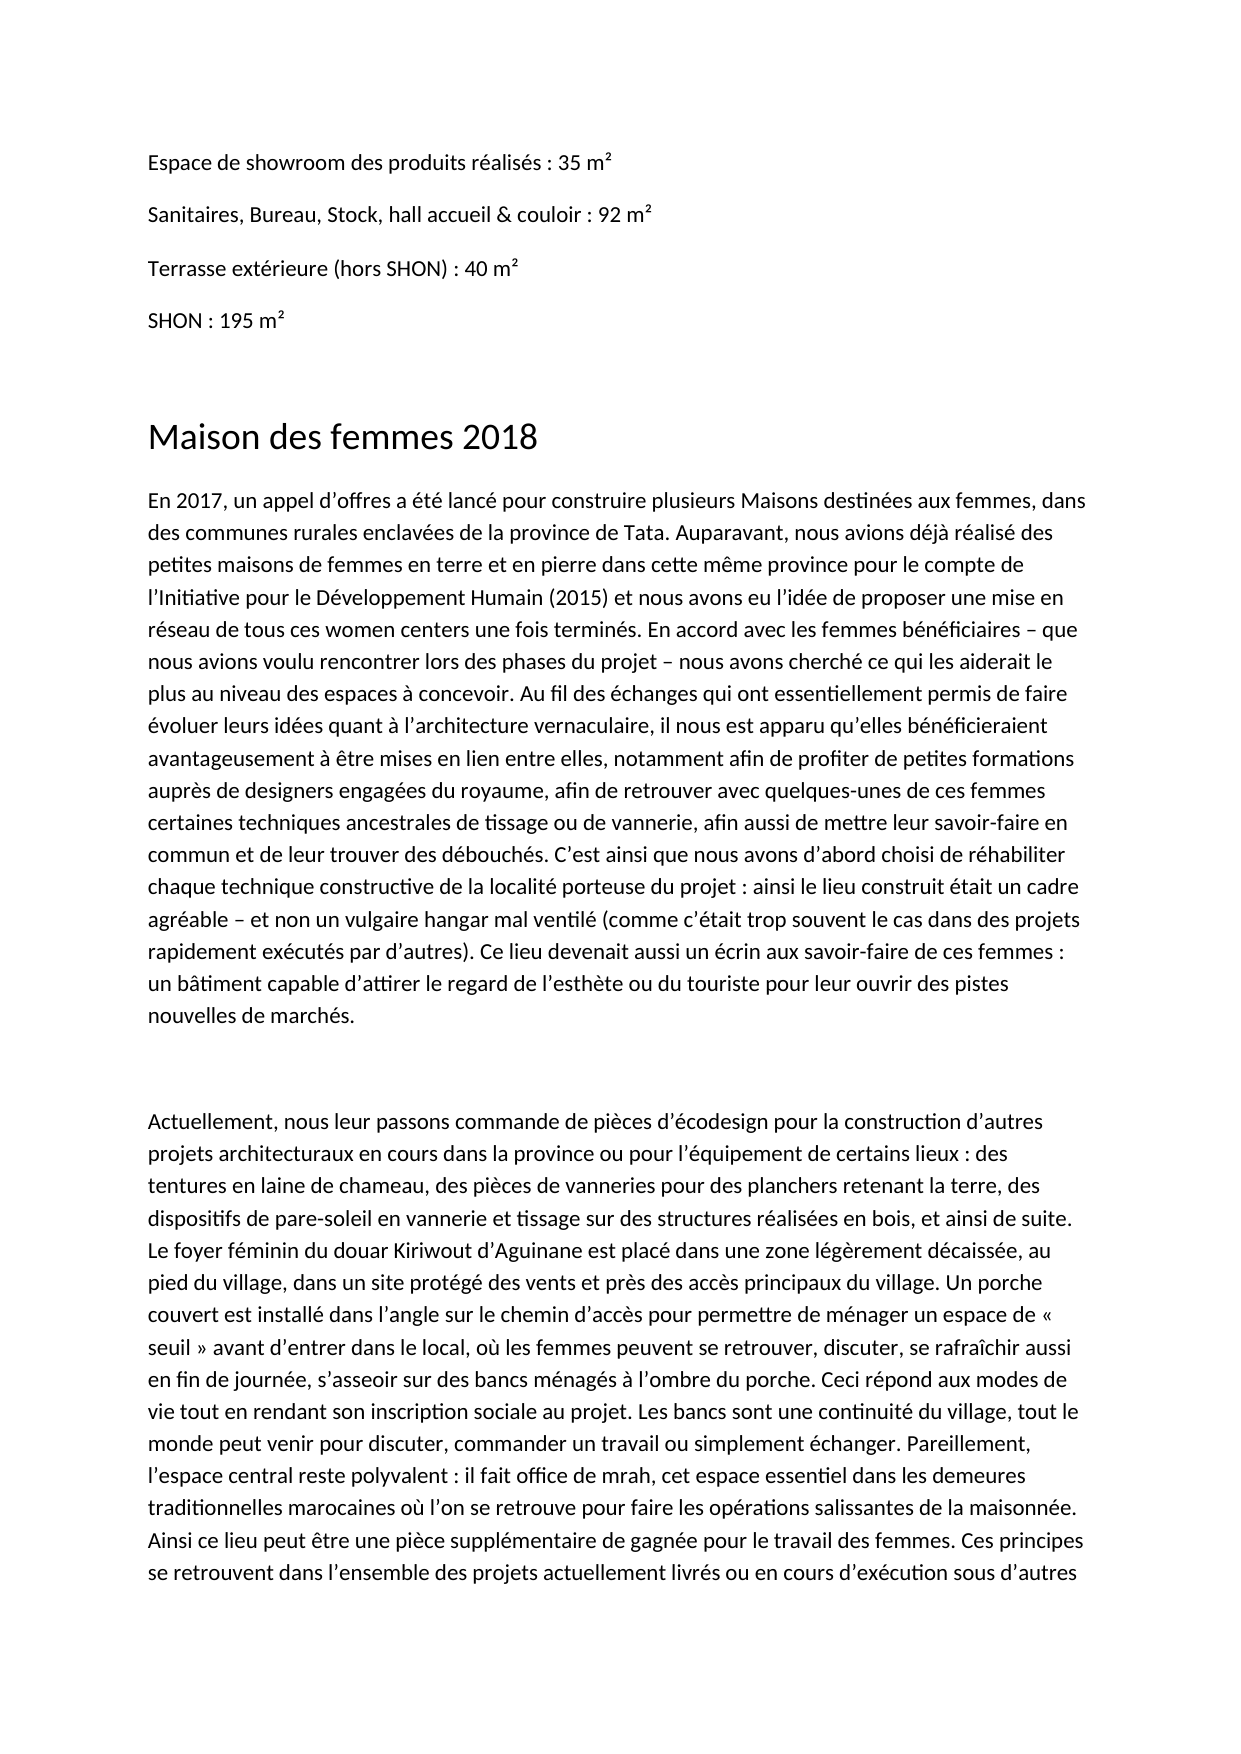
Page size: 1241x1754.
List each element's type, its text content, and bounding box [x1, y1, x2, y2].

text SHON : 195 m² [148, 307, 1093, 335]
text Sanitaires, Bureau, Stock, hall accueil & couloir : 92 m² [148, 201, 1093, 229]
text Espace de showroom des produits réalisés : 35 m² [148, 148, 1093, 176]
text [148, 1107, 1093, 1586]
text Maison des femmes 2018 [148, 413, 1093, 458]
text Terrasse extérieure (hors SHON) : 40 m² [148, 254, 1093, 282]
text En 2017, un appel d’offres a été lancé pour construire plusieurs Maisons destinées aux femmes, dans des communes rurales enclavées de la province de Tata. Auparavant, nous avions déjà réalisé des petites maisons de femmes en terre et en pierre dans cette même province pour le compte de l’Initiative pour le Développement Humain (2015) et nous avons eu l’idée de proposer une mise en réseau de tous ces women centers une fois terminés. En accord avec les femmes bénéficiaires – que nous avions voulu rencontrer lors des phases du projet – nous avons cherché ce qui les aiderait le plus au niveau des espaces à concevoir. Au fil des échanges qui ont essentiellement permis de faire évoluer leurs idées quant à l’architecture vernaculaire, il nous est apparu qu’elles bénéficieraient avantageusement à être mises en lien entre elles, notamment afin de profiter de petites formations auprès de designers engagées du royaume, afin de retrouver avec quelques-unes de ces femmes certaines techniques ancestrales de tissage ou de vannerie, afin aussi de mettre leur savoir-faire en commun et de leur trouver des débouchés. C’est ainsi que nous avons d’abord choisi de réhabiliter chaque technique constructive de la localité porteuse du projet : ainsi le lieu construit était un cadre agréable – et non un vulgaire hangar mal ventilé (comme c’était trop souvent le cas dans des projets rapidement exécutés par d’autres). Ce lieu devenait aussi un écrin aux savoir-faire de ces femmes : un bâtiment capable d’attirer le regard de l’esthète ou du touriste pour leur ouvrir des pistes nouvelles de marchés. [148, 486, 1093, 1029]
